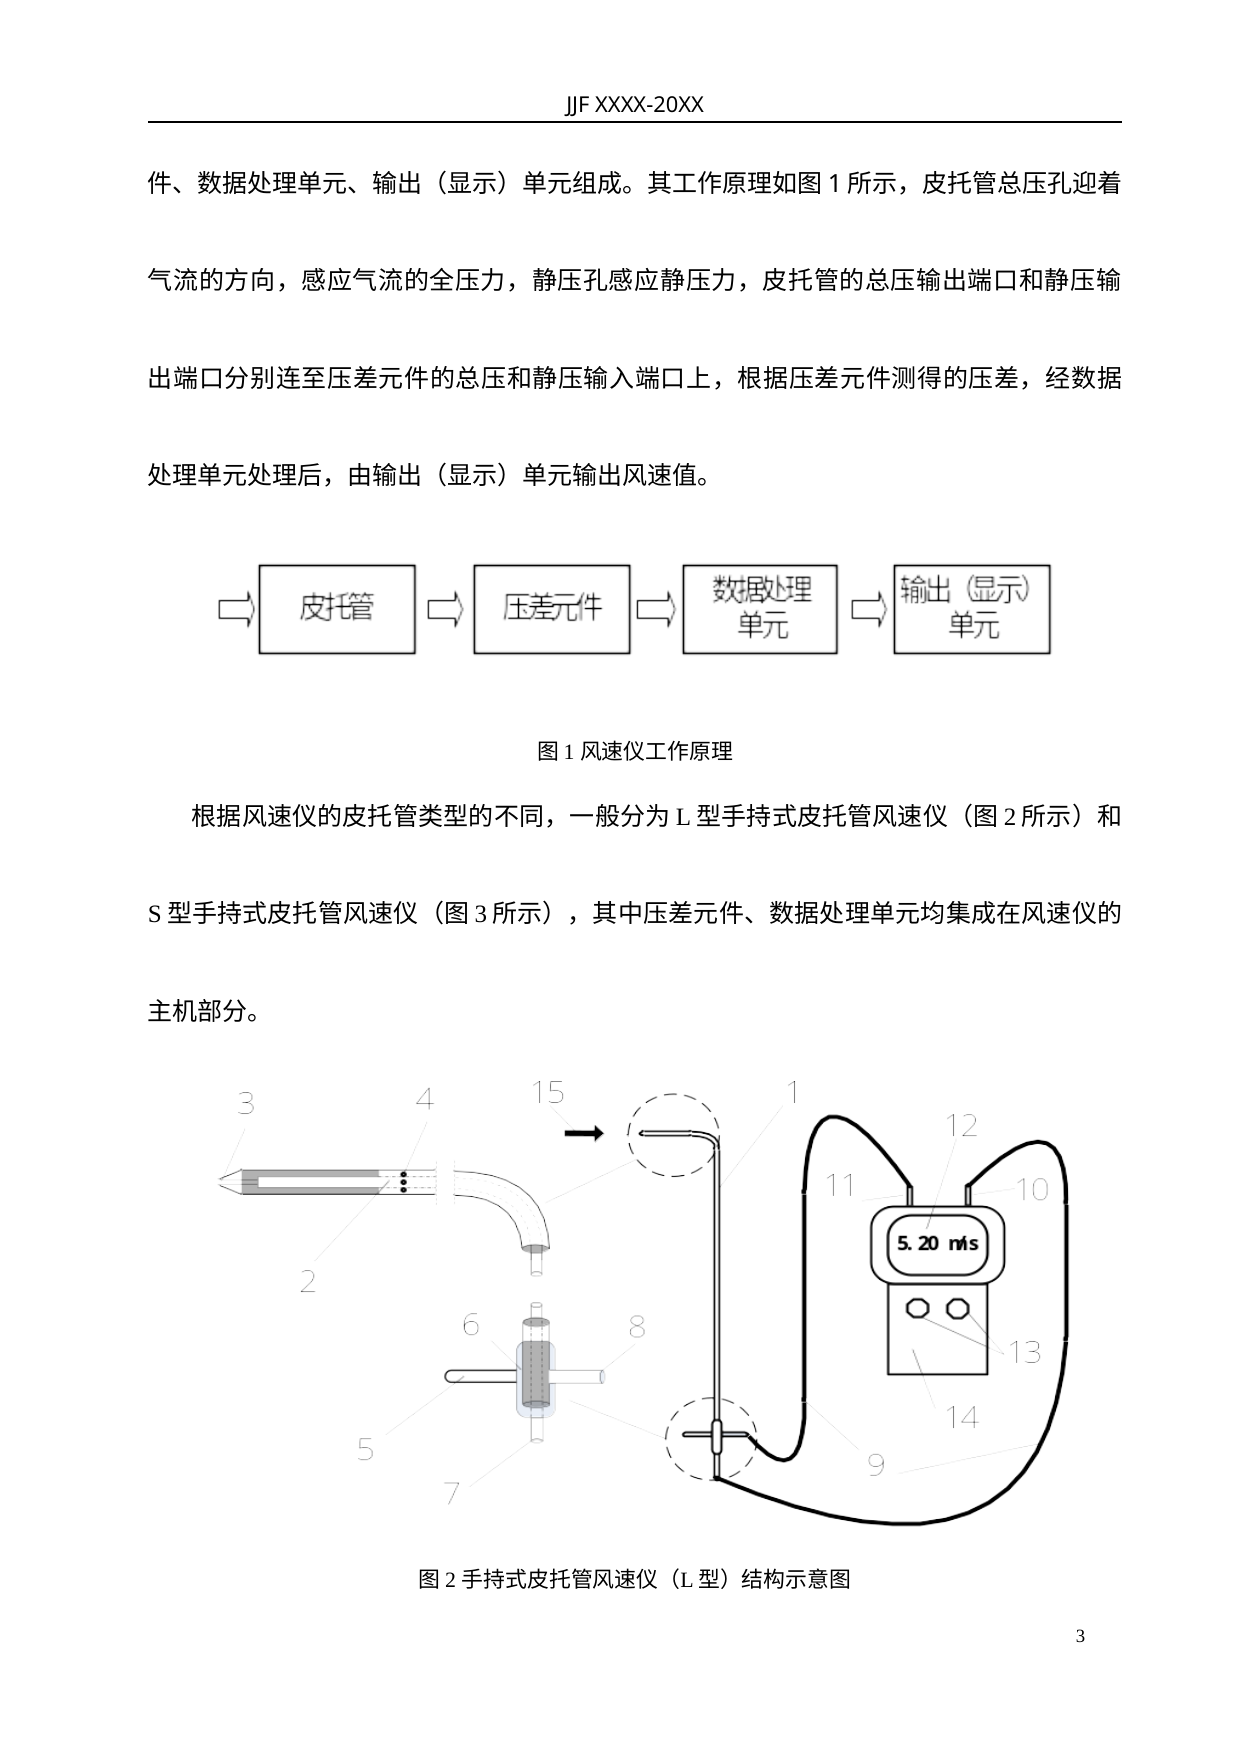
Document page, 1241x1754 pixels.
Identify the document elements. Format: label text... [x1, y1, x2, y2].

text 图2 手持式皮托管风速仪（L型）结构示意图 [148, 1562, 1122, 1594]
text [148, 149, 1122, 506]
text 根据风速仪的皮托管类型的不同，一般分为L型手持式皮托管风速仪（图2所示）和S型手持式皮托管风速仪（图3所示），其中压差元件、数据处理单元均集成在风速仪的主机部分。 [148, 782, 1122, 1042]
text 图1 风速仪工作原理 [148, 734, 1122, 766]
